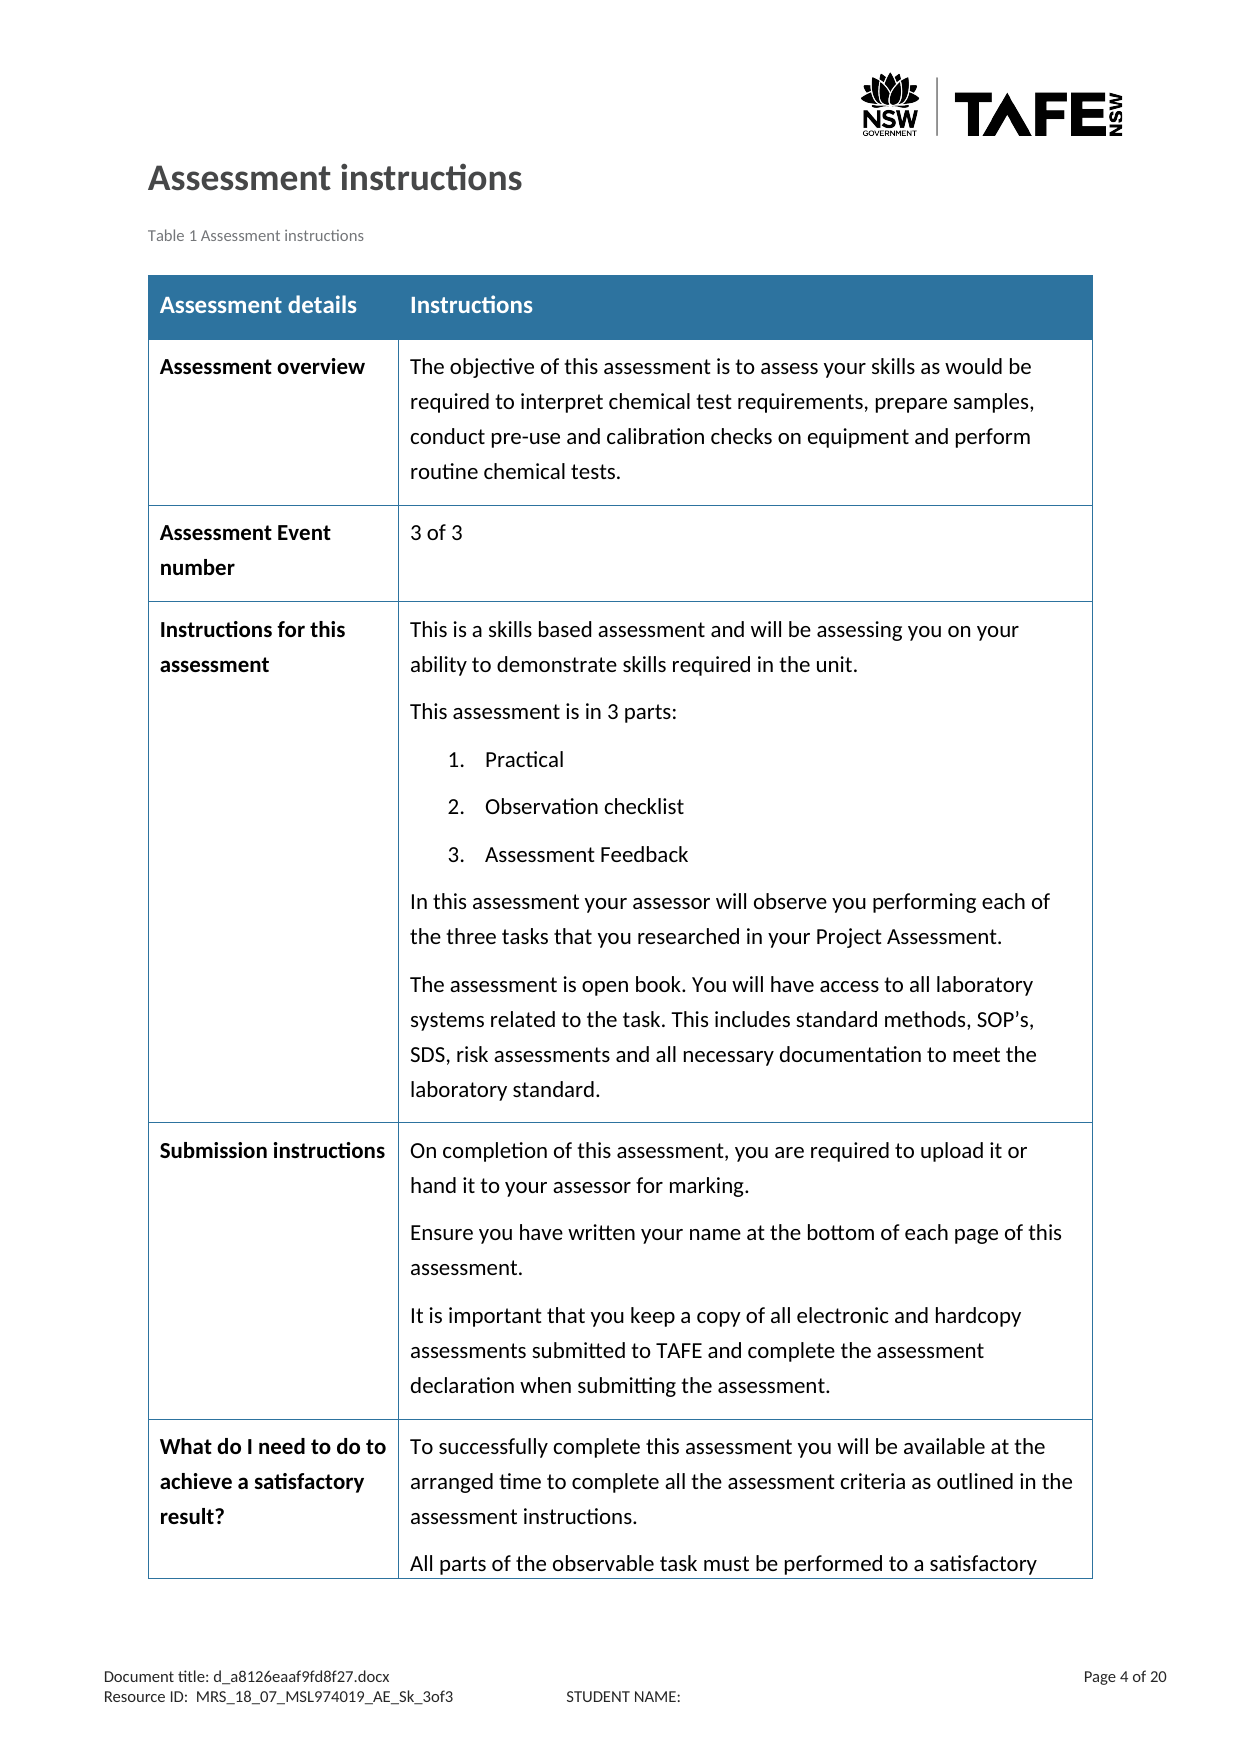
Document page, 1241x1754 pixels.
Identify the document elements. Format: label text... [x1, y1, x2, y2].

table_cell Instructions for this assessment [149, 602, 398, 1122]
table_cell This is a skills based assessment and will be assessing you on your ability to demonstrate skills required in the unit. This assessment is in 3 parts: Practical Observation checklist Assessment Feedback In this assessment your assessor will observe you performing each of the three tasks that you researched in your Project Assessment. The assessment is open book. You will have access to all laboratory systems related to the task. This includes standard methods, SOP’s, SDS, risk assessments and all necessary documentation to meet the laboratory standard. [399, 602, 1092, 1122]
table_cell Assessment Event number [149, 506, 398, 601]
table_cell 3 of 3 [399, 506, 1092, 601]
table_cell Submission instructions [149, 1123, 398, 1418]
table_header Assessment details [149, 276, 398, 339]
picture [861, 71, 1123, 137]
text Table 1 Assessment instructions [148, 225, 1092, 245]
table_cell On completion of this assessment, you are required to upload it or hand it to your assessor for marking. Ensure you have written your name at the bottom of each page of this assessment. It is important that you keep a copy of all electronic and hardcopy assessments submitted to TAFE and complete the assessment declaration when submitting the assessment. [399, 1123, 1092, 1418]
table_header Instructions [399, 276, 1092, 339]
table_cell The objective of this assessment is to assess your skills as would be required to interpret chemical test requirements, prepare samples, conduct pre-use and calibration checks on equipment and perform routine chemical tests. [399, 340, 1092, 505]
table_cell Assessment overview [149, 340, 398, 505]
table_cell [149, 1420, 398, 1577]
subtitle Assessment instructions [148, 154, 1092, 200]
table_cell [399, 1420, 1092, 1577]
